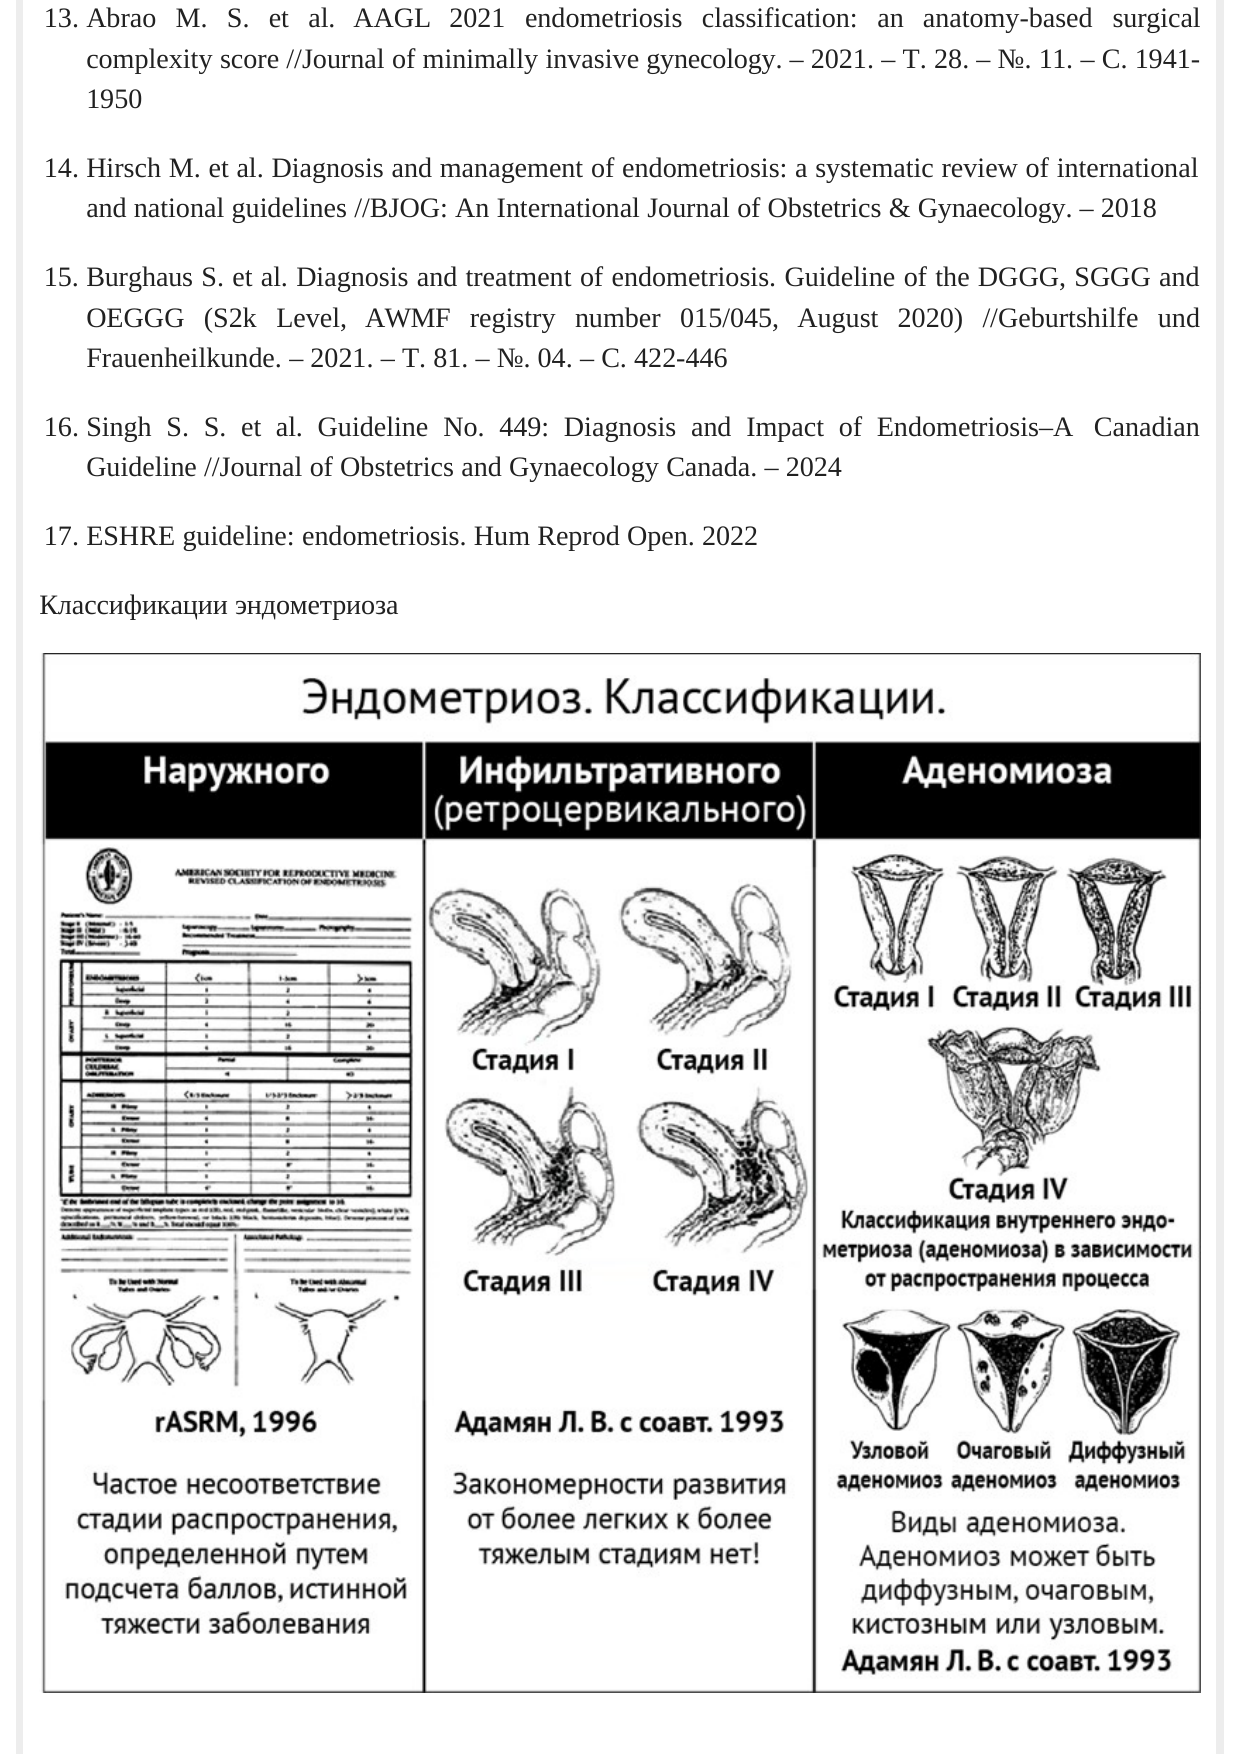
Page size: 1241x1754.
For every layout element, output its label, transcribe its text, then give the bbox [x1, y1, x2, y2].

list Hirsch M. et al. Diagnosis and management of endometriosis: a systematic review of international and national guidelines //BJOG: An International Journal of Obstetrics & Gynaecology. – 2018 [44, 151, 1200, 224]
list Singh S. S. et al. Guideline No. 449: Diagnosis and Impact of Endometriosis–A Canadian Guideline //Journal of Obstetrics and Gynaecology Canada. – 2024 [44, 410, 1200, 483]
list ESHRE guideline: endometriosis. Hum Reprod Open. 2022 Классификации эндометриоза [39, 519, 759, 620]
list Burghaus S. et al. Diagnosis and treatment of endometriosis. Guideline of the DGGG, SGGG and OEGGG (S2k Level, AWMF registry number 015/045, August 2020) //Geburtshilfe und Frauenheilkunde. – 2021. – Т. 81. – №. 04. – С. 422-446 [44, 260, 1201, 374]
picture [39, 653, 1201, 1693]
list Abrao M. S. et al. AAGL 2021 endometriosis classification: an anatomy-based surgical complexity score //Journal of minimally invasive gynecology. – 2021. – Т. 28. – №. 11. – С. 1941- 1950 [44, 1, 1201, 115]
